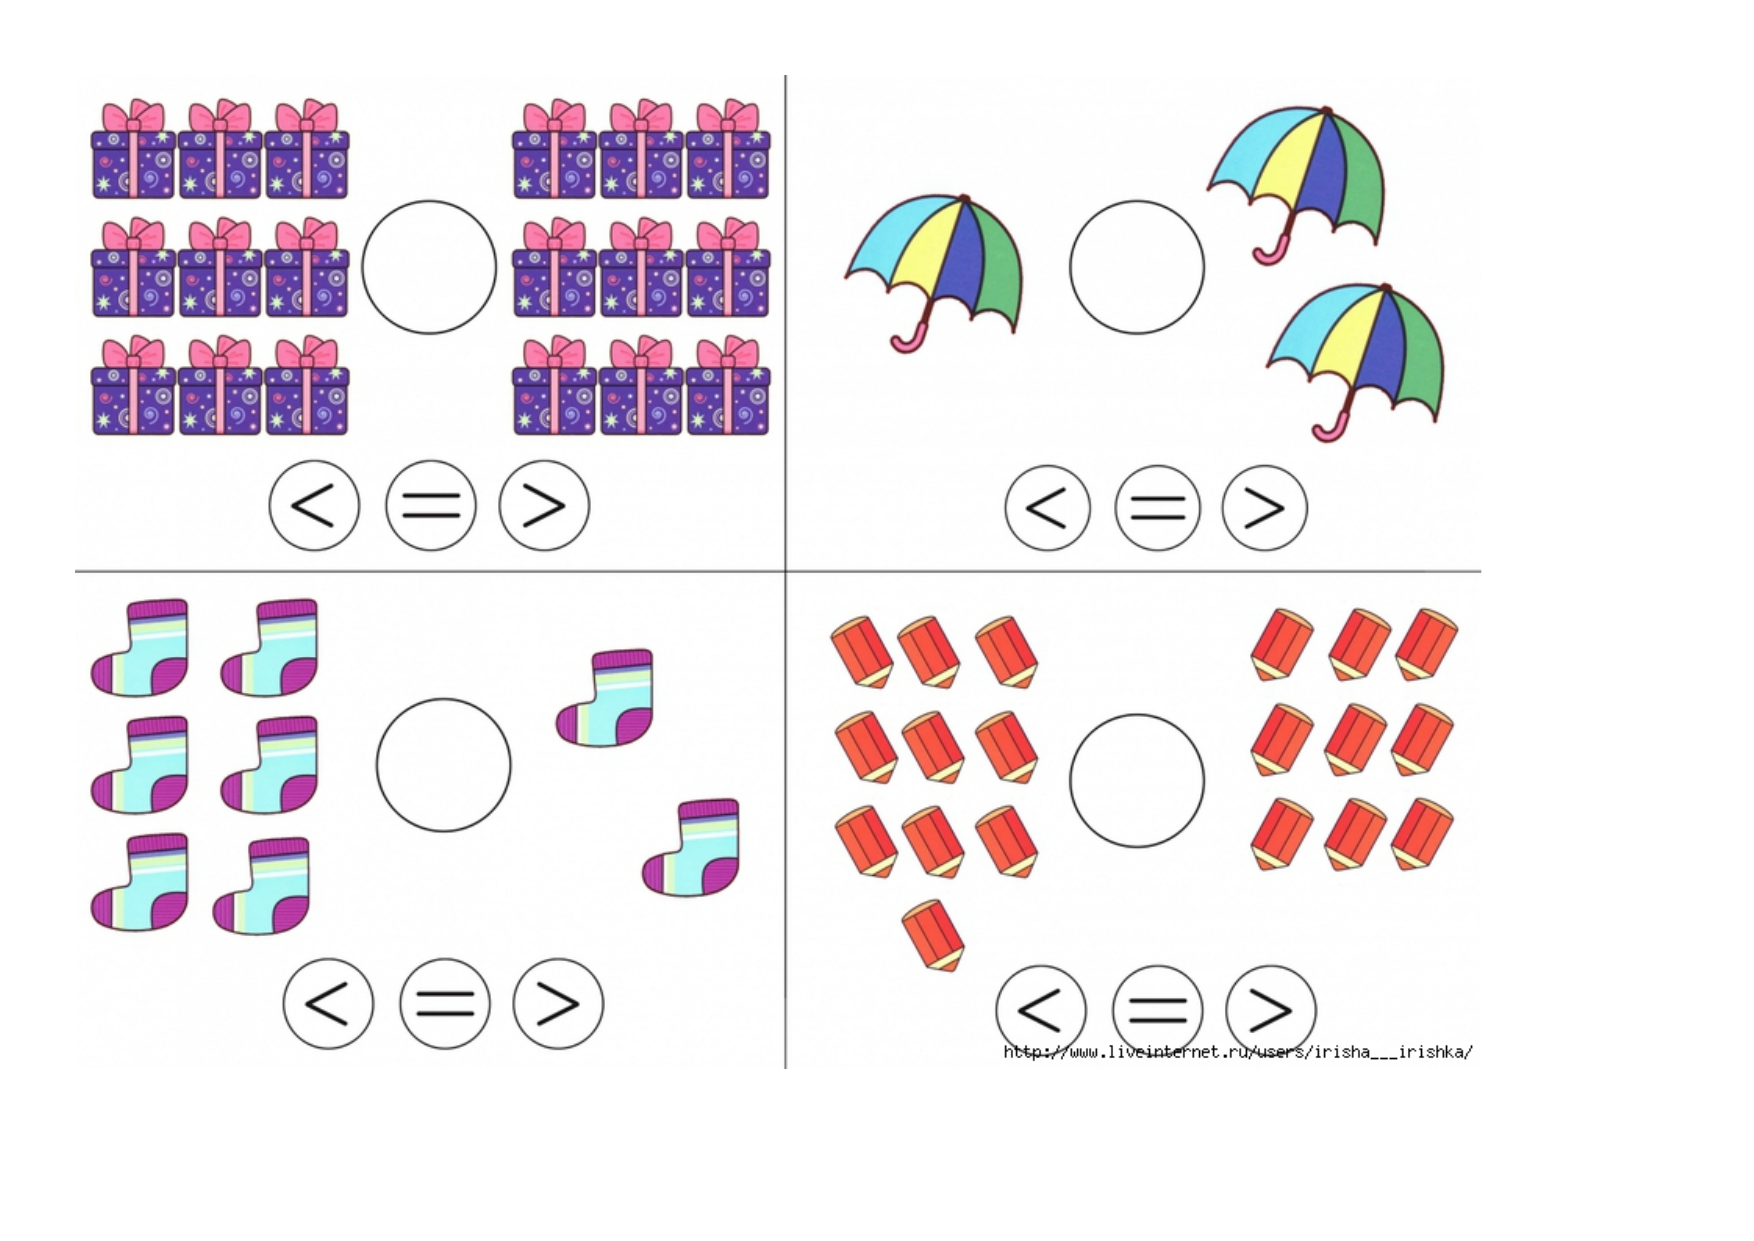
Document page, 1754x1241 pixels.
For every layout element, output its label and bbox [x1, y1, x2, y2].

picture [75, 75, 1482, 1069]
